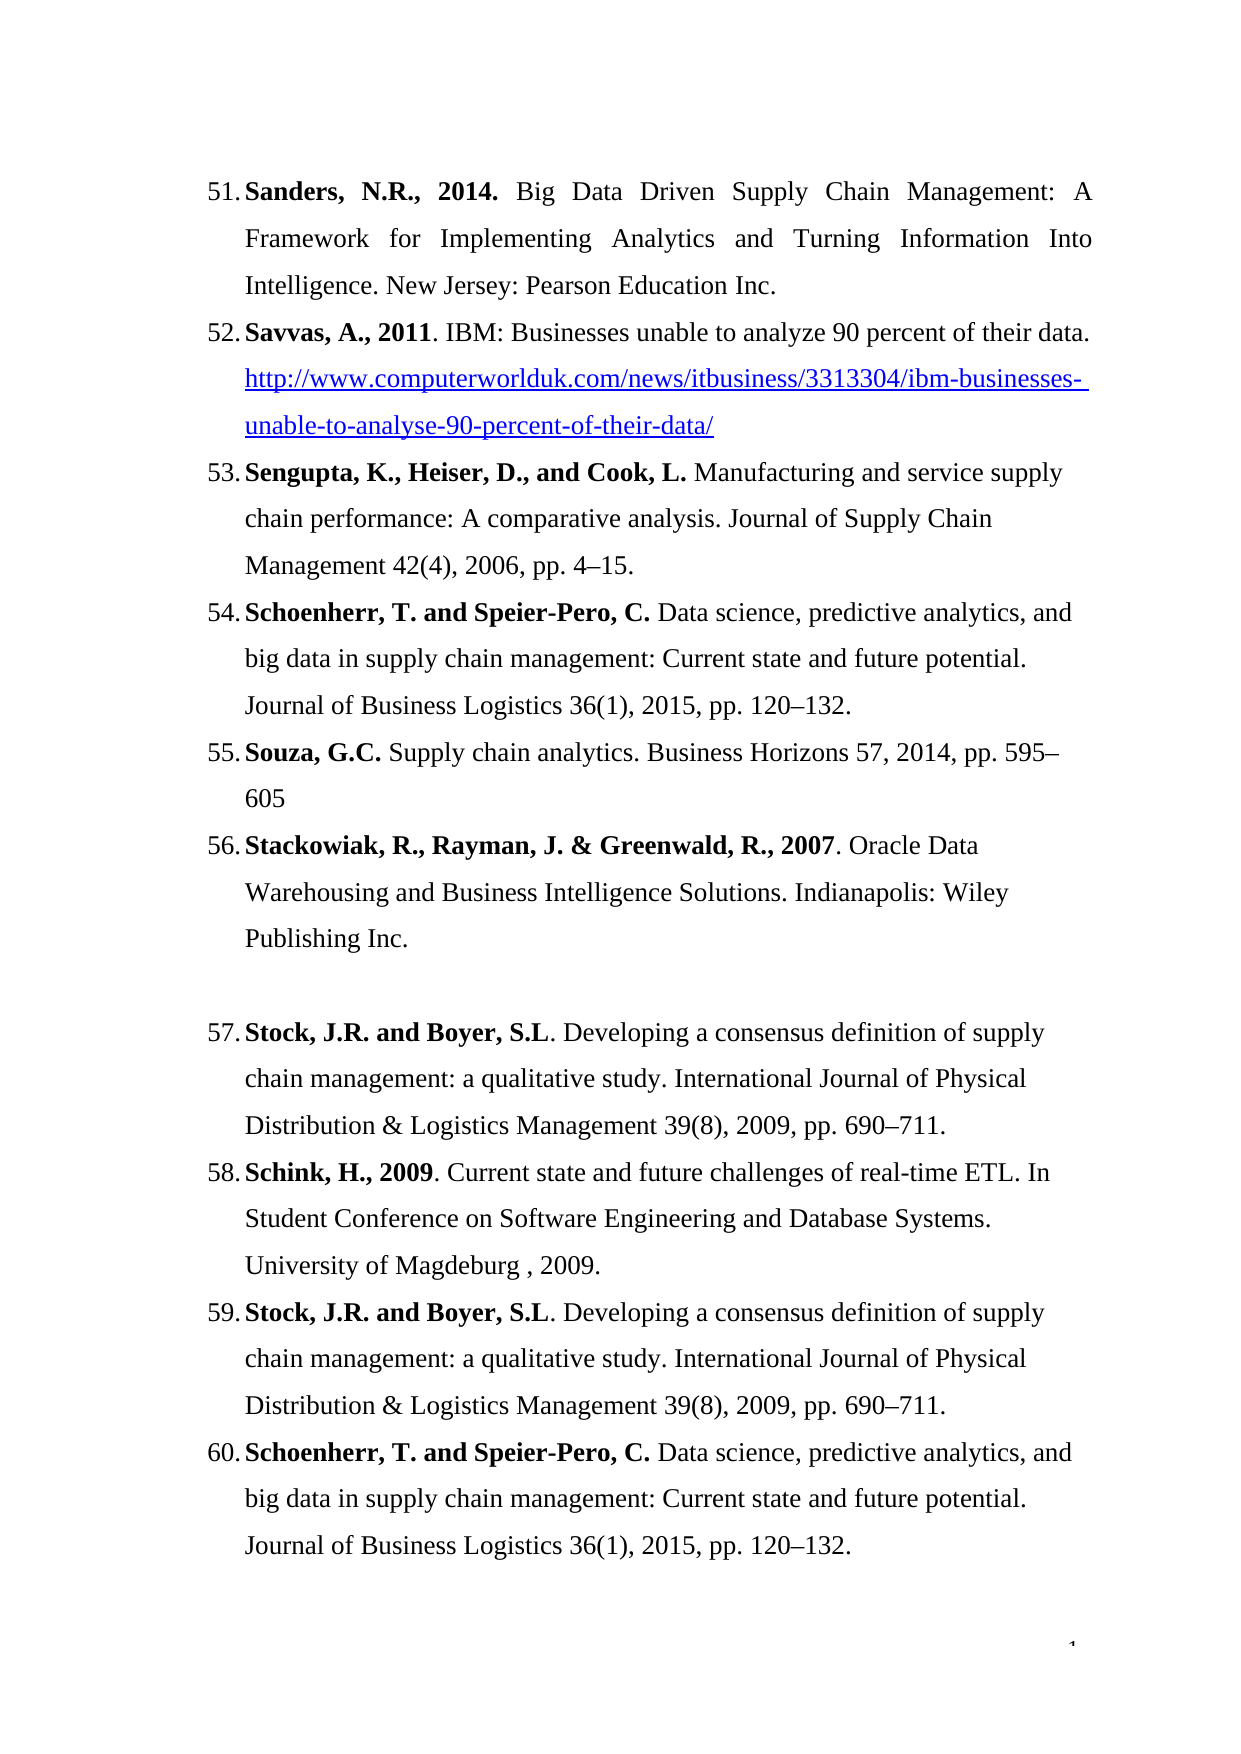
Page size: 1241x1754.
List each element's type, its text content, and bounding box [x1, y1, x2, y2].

list Souza, G.C. Supply chain analytics. Business Horizons 57, 2014, pp. 595– 605 [207, 736, 1059, 813]
subtitle Stock, J.R. and Boyer, S.L. Developing a consensus definition of supply chain management: a qualitative study. International Journal of Physical Distribution & Logistics Management 39(8), 2009, pp. 690–711. [207, 1016, 1045, 1140]
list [207, 176, 1093, 300]
list Schink, H., 2009. Current state and future challenges of real-time ETL. In Student Conference on Software Engineering and Database Systems. University of Magdeburg , 2009. [207, 1156, 1051, 1280]
list Stock, J.R. and Boyer, S.L. Developing a consensus definition of supply chain management: a qualitative study. International Journal of Physical Distribution & Logistics Management 39(8), 2009, pp. 690–711. [207, 1296, 1052, 1420]
subtitle Schoenherr, T. and Speier-Pero, C. Data science, predictive analytics, and big data in supply chain management: Current state and future potential. Journal of Business Logistics 36(1), 2015, pp. 120–132. [207, 596, 1073, 720]
list Stackowiak, R., Rayman, J. & Greenwald, R., 2007. Oracle Data Warehousing and Business Intelligence Solutions. Indianapolis: Wiley Publishing Inc. [207, 829, 1010, 953]
list Savvas, A., 2011. IBM: Businesses unable to analyze 90 percent of their data. http://www.computerworlduk.com/news/itbusiness/3313304/ibm-businesses- unable-to-analyse-90-percent-of-their-data/ [207, 316, 1093, 440]
list Sengupta, K., Heiser, D., and Cook, L. Manufacturing and service supply chain performance: A comparative analysis. Journal of Supply Chain Management 42(4), 2006, pp. 4–15. [207, 456, 1063, 580]
list Schoenherr, T. and Speier-Pero, C. Data science, predictive analytics, and big data in supply chain management: Current state and future potential. Journal of Business Logistics 36(1), 2015, pp. 120–132. [207, 1436, 1086, 1560]
